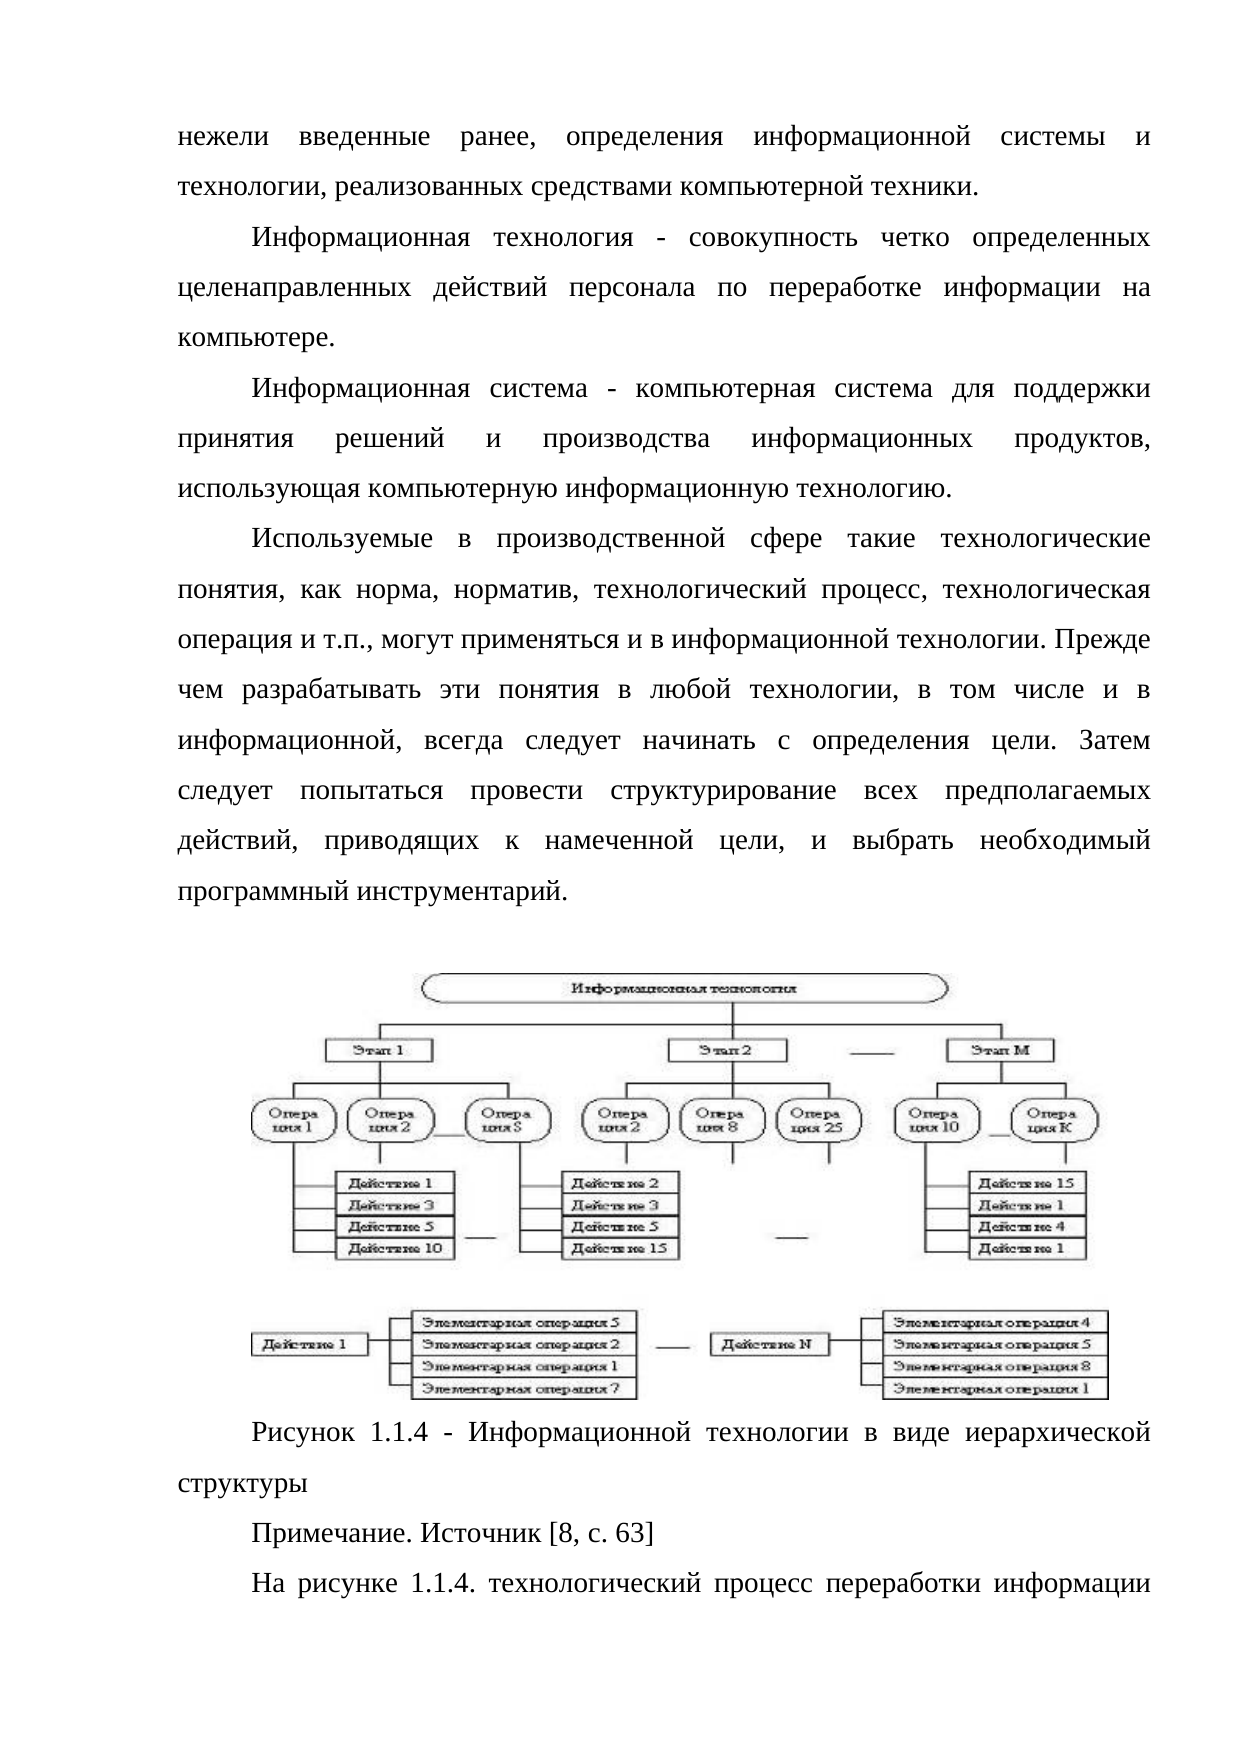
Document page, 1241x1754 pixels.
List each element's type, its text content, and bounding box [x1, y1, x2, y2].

text Используемые в производственной сфере такие технологические понятия, как норма, норматив, технологический процесс, технологическая операция и т.п., могут применяться и в информационной технологии. Прежде чем разрабатывать эти понятия в любой технологии, в том числе и в информационной, всегда следует начинать с определения цели. Затем следует попытаться провести структурирование всех предполагаемых действий, приводящих к намеченной цели, и выбрать необходимый программный инструментарий. [177, 521, 1152, 906]
text Информационная технология - совокупность четко определенных целенаправленных действий персонала по переработке информации на компьютере. [177, 219, 1152, 353]
text Информационная система - компьютерная система для поддержки принятия решений и производства информационных продуктов, использующая компьютерную информационную технологию. [177, 370, 1152, 504]
text Рисунок 1.1.4 - Информационной технологии в виде иерархической структуры [177, 1414, 1152, 1498]
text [177, 118, 1152, 202]
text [177, 1565, 1152, 1599]
picture [251, 973, 1109, 1400]
text Примечание. Источник [8, c. 63] [177, 1515, 1152, 1549]
